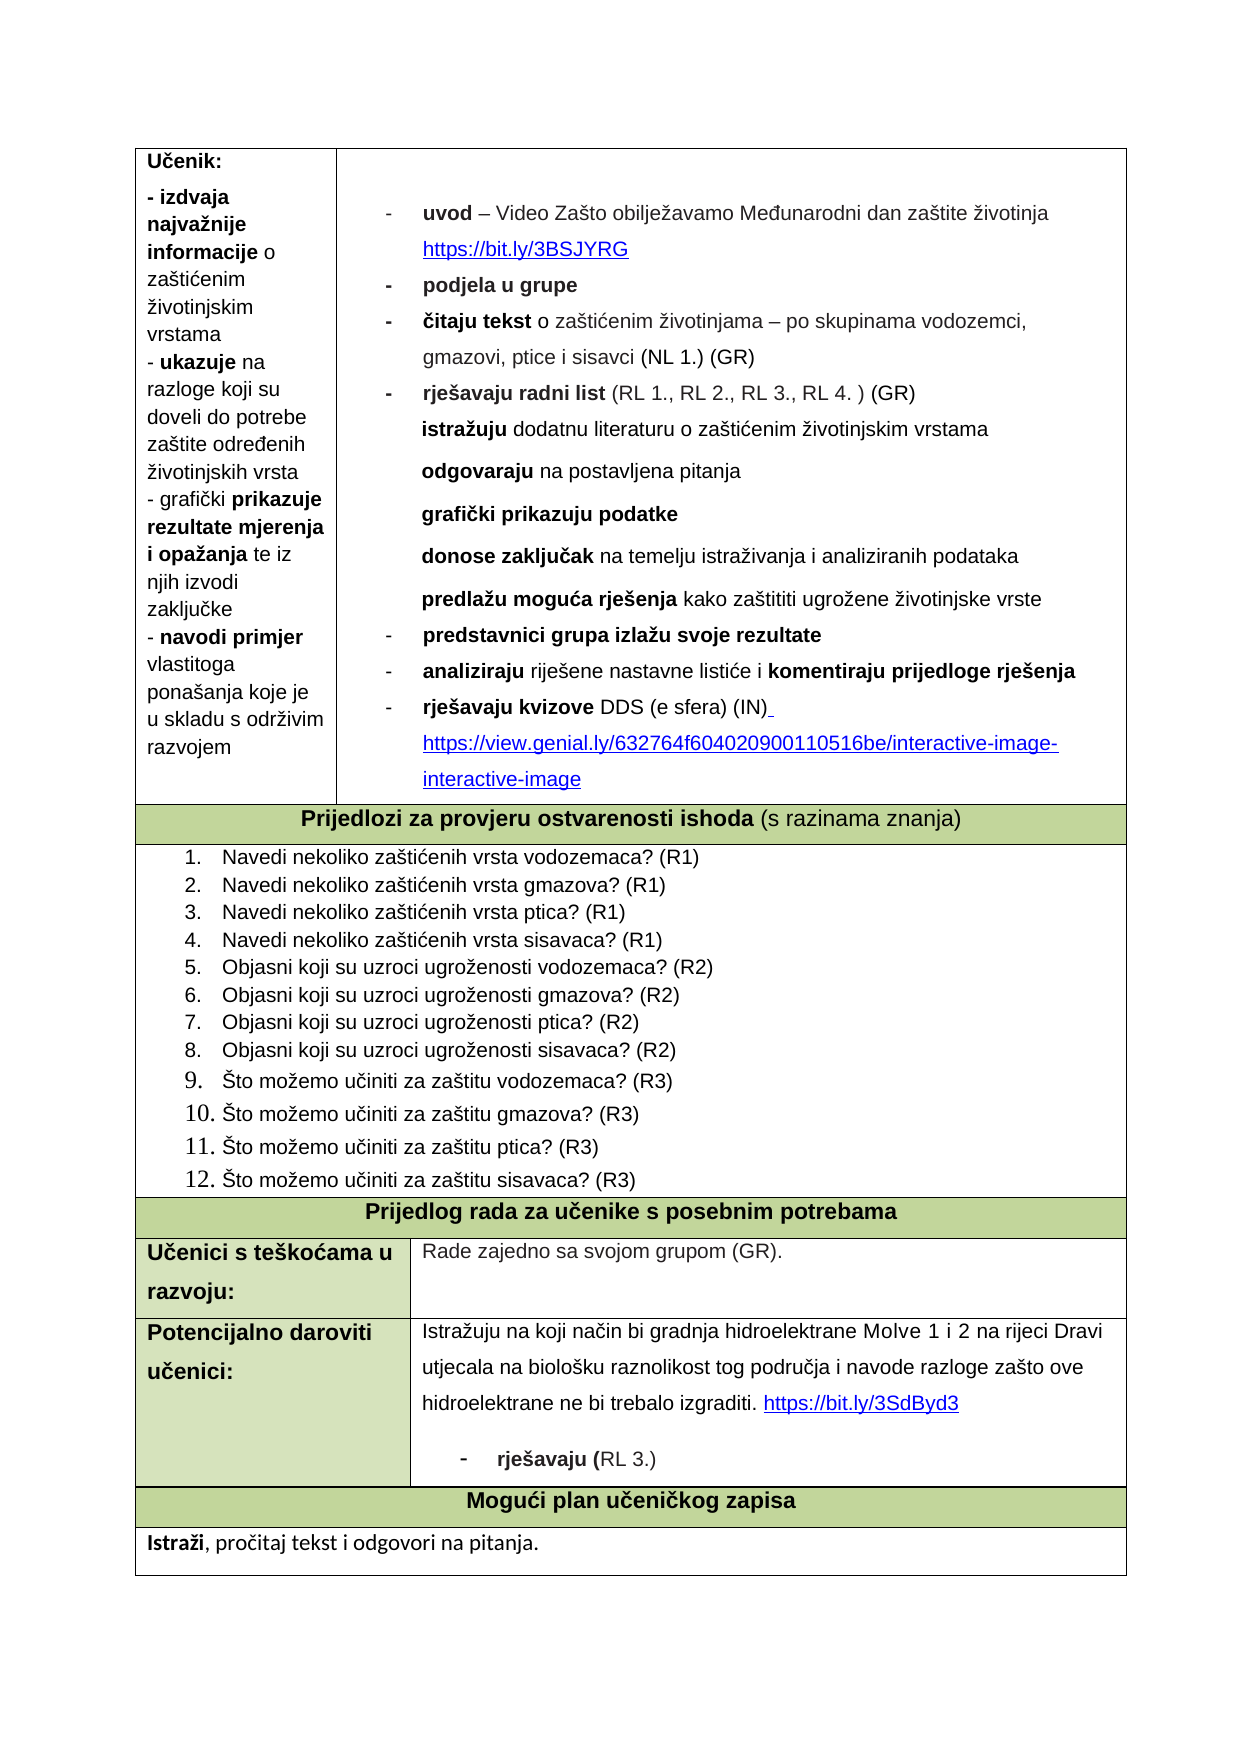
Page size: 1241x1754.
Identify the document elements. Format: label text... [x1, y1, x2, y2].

table_cell Rade zajedno sa svojom grupom (GR). [411, 1239, 1126, 1318]
table_cell Učenici s teškoćama u razvoju: [136, 1239, 410, 1318]
table_cell Mogući plan učeničkog zapisa [136, 1488, 1126, 1527]
table_cell uvod – Video Zašto obilježavamo Međunarodni dan zaštite životinja https://bit.ly/3BSJYRG podjela u grupe čitaju tekst o zaštićenim životinjama – po skupinama vodozemci, gmazovi, ptice i sisavci (NL 1.) (GR) rješavaju radni list (RL 1., RL 2., RL 3., RL 4. ) (GR) istražuju dodatnu literaturu o zaštićenim životinjskim vrstama odgovaraju na postavljena pitanja grafički prikazuju podatke donose zaključak na temelju istraživanja i analiziranih podataka predlažu moguća rješenja kako zaštititi ugrožene životinjske vrste predstavnici grupa izlažu svoje rezultate analiziraju riješene nastavne listiće i komentiraju prijedloge rješenja rješavaju kvizove DDS (e sfera) (IN) https://view.genial.ly/632764f604020900110516be/interactive-image-interactive-image [337, 149, 1126, 804]
table_cell Potencijalno daroviti učenici: [136, 1319, 410, 1486]
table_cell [136, 1528, 1126, 1575]
table_cell Istražuju na koji način bi gradnja hidroelektrane Molve 1 i 2 na rijeci Dravi utjecala na biološku raznolikost tog područja i navode razloge zašto ove hidroelektrane ne bi trebalo izgraditi. https://bit.ly/3SdByd3 rješavaju (RL 3.) [411, 1319, 1126, 1486]
table_cell Navedi nekoliko zaštićenih vrsta vodozemaca? (R1) Navedi nekoliko zaštićenih vrsta gmazova? (R1) Navedi nekoliko zaštićenih vrsta ptica? (R1) Navedi nekoliko zaštićenih vrsta sisavaca? (R1) Objasni koji su uzroci ugroženosti vodozemaca? (R2) Objasni koji su uzroci ugroženosti gmazova? (R2) Objasni koji su uzroci ugroženosti ptica? (R2) Objasni koji su uzroci ugroženosti sisavaca? (R2) Što možemo učiniti za zaštitu vodozemaca? (R3) Što možemo učiniti za zaštitu gmazova? (R3) Što možemo učiniti za zaštitu ptica? (R3) Što možemo učiniti za zaštitu sisavaca? (R3) [136, 845, 1126, 1197]
table_cell Prijedlog rada za učenike s posebnim potrebama [136, 1198, 1126, 1238]
table_cell Prijedlozi za provjeru ostvarenosti ishoda (s razinama znanja) [136, 805, 1126, 844]
table_cell Učenik: - izdvaja najvažnije informacije o zaštićenim životinjskim vrstama - ukazuje na razloge koji su doveli do potrebe zaštite određenih životinjskih vrsta - grafički prikazuje rezultate mjerenja i opažanja te iz njih izvodi zaključke - navodi primjer vlastitoga ponašanja koje je u skladu s održivim razvojem [136, 149, 336, 804]
